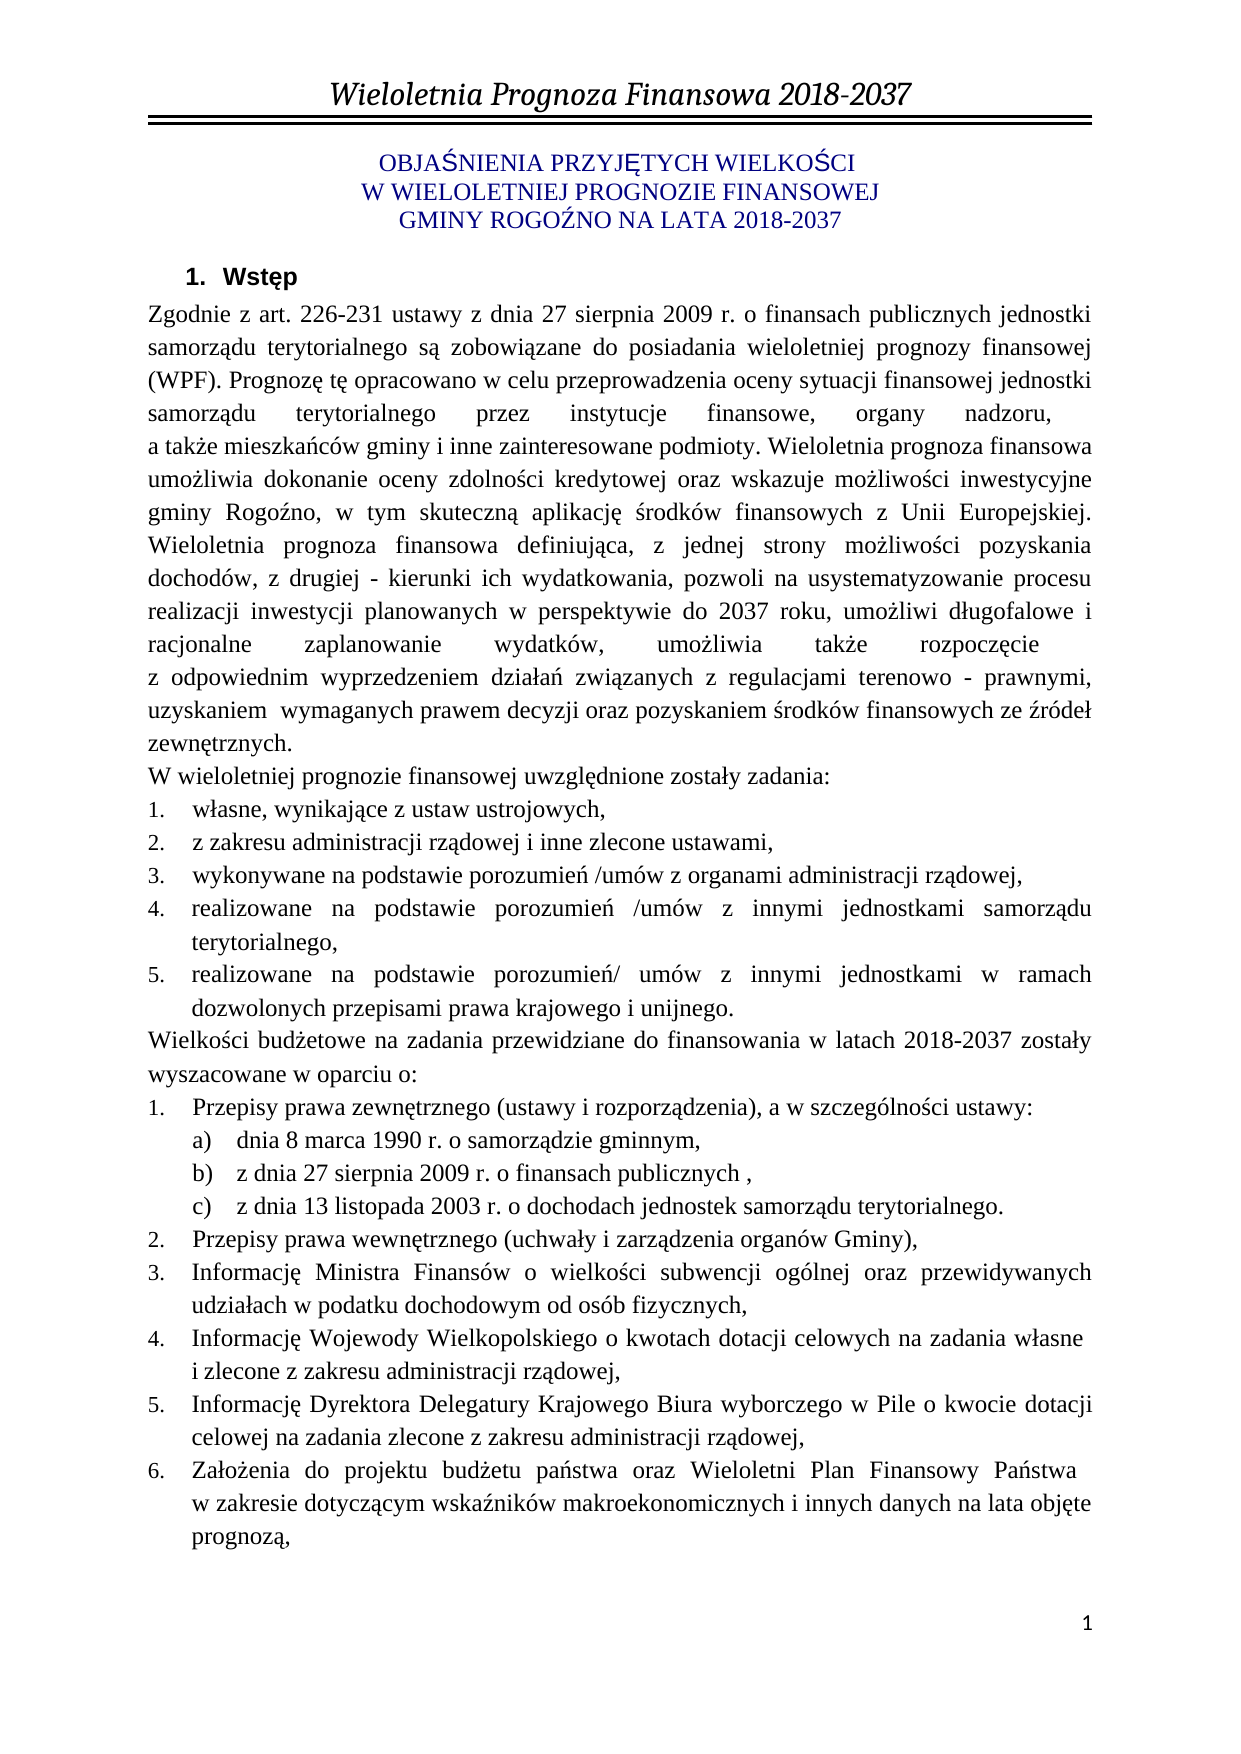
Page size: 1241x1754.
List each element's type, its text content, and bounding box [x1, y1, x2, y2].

text W wieloletniej prognozie finansowej uwzględnione zostały zadania: [148, 761, 1092, 790]
text GMINY ROGOŹNO NA LATA 2018-2037 [148, 205, 1092, 234]
text b) z dnia 27 sierpnia 2009 r. o finansach publicznych , [148, 1158, 1092, 1186]
text 2. z zakresu administracji rządowej i inne zlecone ustawami, [148, 827, 1092, 856]
text Zgodnie z art. 226-231 ustawy z dnia 27 sierpnia 2009 r. o finansach publicznych jednostki samorządu terytorialnego są zobowiązane do posiadania wieloletniej prognozy finansowej (WPF). Prognozę tę opracowano w celu przeprowadzenia oceny sytuacji finansowej jednostki samorządu terytorialnego przez instytucje finansowe, organy nadzoru, a także mieszkańców gminy i inne zainteresowane podmioty. Wieloletnia prognoza finansowa umożliwia dokonanie oceny zdolności kredytowej oraz wskazuje możliwości inwestycyjne gminy Rogoźno, w tym skuteczną aplikację środków finansowych z Unii Europejskiej. Wieloletnia prognoza finansowa definiująca, z jednej strony możliwości pozyskania dochodów, z drugiej - kierunki ich wydatkowania, pozwoli na usystematyzowanie procesu realizacji inwestycji planowanych w perspektywie do 2037 roku, umożliwi długofalowe i racjonalne zaplanowanie wydatków, umożliwia także rozpoczęcie z odpowiednim wyprzedzeniem działań związanych z regulacjami terenowo - prawnymi, uzyskaniem wymaganych prawem decyzji oraz pozyskaniem środków finansowych ze źródeł zewnętrznych. [148, 299, 1092, 757]
text 3. wykonywane na podstawie porozumień /umów z organami administracji rządowej, [148, 861, 1092, 889]
text 6. Założenia do projektu budżetu państwa oraz Wieloletni Plan Finansowy Państwa w zakresie dotyczącym wskaźników makroekonomicznych i innych danych na lata objęte prognozą, [148, 1455, 1092, 1550]
text a) dnia 8 marca 1990 r. o samorządzie gminnym, [148, 1125, 1092, 1153]
text Wielkości budżetowe na zadania przewidziane do finansowania w latach 2018-2037 zostały wyszacowane w oparciu o: [148, 1026, 1092, 1087]
text c) z dnia 13 listopada 2003 r. o dochodach jednostek samorządu terytorialnego. [148, 1191, 1092, 1219]
text 5. realizowane na podstawie porozumień/ umów z innymi jednostkami w ramach dozwolonych przepisami prawa krajowego i unijnego. [148, 959, 1092, 1021]
text 3. Informację Ministra Finansów o wielkości subwencji ogólnej oraz przewidywanych udziałach w podatku dochodowym od osób fizycznych, [148, 1257, 1092, 1318]
text 5. Informację Dyrektora Delegatury Krajowego Biura wyborczego w Pile o kwocie dotacji celowej na zadania zlecone z zakresu administracji rządowej, [148, 1389, 1092, 1451]
text 4. Informację Wojewody Wielkopolskiego o kwotach dotacji celowych na zadania własne i zlecone z zakresu administracji rządowej, [148, 1323, 1092, 1385]
list Wstęp [185, 262, 1092, 291]
text 1. własne, wynikające z ustaw ustrojowych, [148, 794, 1092, 823]
text 1. Przepisy prawa zewnętrznego (ustawy i rozporządzenia), a w szczególności ustawy: [148, 1092, 1092, 1120]
text 4. realizowane na podstawie porozumień /umów z innymi jednostkami samorządu terytorialnego, [148, 893, 1092, 955]
text 2. Przepisy prawa wewnętrznego (uchwały i zarządzenia organów Gminy), [148, 1224, 1092, 1252]
text OBJAŚNIENIA PRZYJĘTYCH WIELKOŚCI W WIELOLETNIEJ PROGNOZIE FINANSOWEJ [148, 148, 1092, 205]
